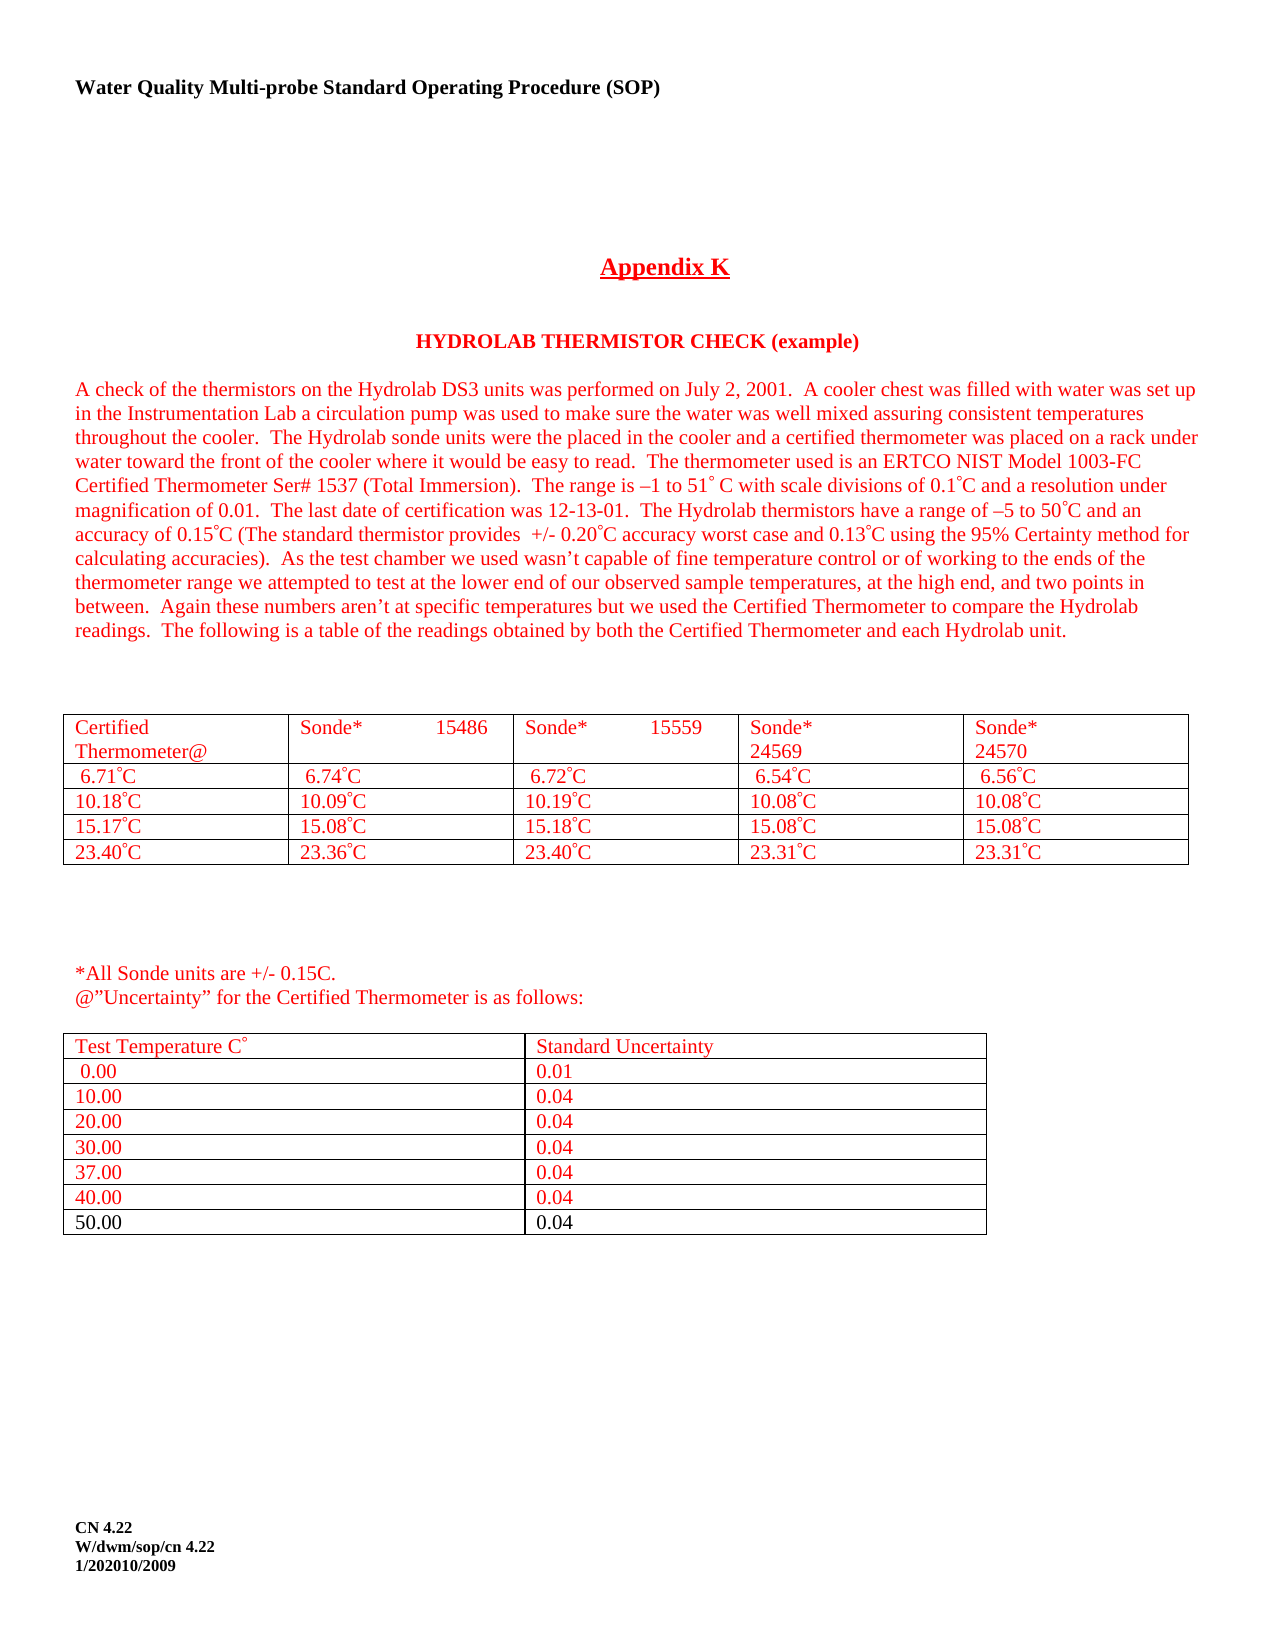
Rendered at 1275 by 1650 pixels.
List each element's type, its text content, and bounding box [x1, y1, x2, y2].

table_cell 0.00 [64, 1059, 524, 1083]
table_cell 15.18C [514, 815, 738, 838]
table_cell 23.36C [289, 840, 513, 864]
table_header Test Temperature C [64, 1034, 524, 1058]
table_header Sonde* 15486 [289, 715, 513, 763]
table_cell 15.08C [739, 815, 963, 838]
table_cell 10.18C [64, 789, 288, 813]
table_cell 23.40C [64, 840, 288, 864]
table_cell 15.17C [64, 815, 288, 838]
table_cell 10.19C [514, 789, 738, 813]
table_cell 10.08C [964, 789, 1188, 813]
table_cell 10.08C [739, 789, 963, 813]
table_cell 37.00 [64, 1160, 524, 1184]
table_cell 23.31C [739, 840, 963, 864]
table_cell 6.71C [64, 764, 288, 788]
table_cell 15.08C [964, 815, 1188, 838]
table_header Sonde* 24570 [964, 715, 1188, 763]
table_cell 20.00 [64, 1110, 524, 1133]
table_cell 6.72C [514, 764, 738, 788]
table_cell 6.74C [289, 764, 513, 788]
table_cell 23.40C [514, 840, 738, 864]
table_cell 0.04 [526, 1110, 986, 1133]
table_cell 10.00 [64, 1084, 524, 1108]
text A check of the thermistors on the Hydrolab DS3 units was performed on July 2, 2001. A cooler chest was filled with water was set up in the Instrumentation Lab a circulation pump was used to make sure the water was well mixed assuring consistent temperatures throughout the cooler. The Hydrolab sonde units were the placed in the cooler and a certified thermometer was placed on a rack under water toward the front of the cooler where it would be easy to read. The thermometer used is an ERTCO NIST Model 1003-FC Certified Thermometer Ser# 1537 (Total Immersion). The range is –1 to 51 C with scale divisions of 0.1C and a resolution under magnification of 0.01. The last date of certification was 12-13-01. The Hydrolab thermistors have a range of –5 to 50C and an accuracy of 0.15C (The standard thermistor provides +/- 0.20C accuracy worst case and 0.13C using the 95% Certainty method for calculating accuracies). As the test chamber we used wasn’t capable of fine temperature control or of working to the ends of the thermometer range we attempted to test at the lower end of our observed sample temperatures, at the high end, and two points in between. Again these numbers aren’t at specific temperatures but we used the Certified Thermometer to compare the Hydrolab readings. The following is a table of the readings obtained by both the Certified Thermometer and each Hydrolab unit. [75, 377, 1200, 642]
text *All Sonde units are +/- 0.15C. [75, 961, 1200, 985]
table_cell 40.00 [64, 1185, 524, 1209]
text Appendix K [150, 252, 1200, 281]
text @”Uncertainty” for the Certified Thermometer is as follows: [75, 985, 1200, 1009]
table_cell 0.01 [526, 1059, 986, 1083]
table_cell 30.00 [64, 1135, 524, 1159]
table_cell 50.00 [64, 1210, 524, 1234]
table_header Standard Uncertainty [526, 1034, 986, 1058]
table_cell 15.08C [289, 815, 513, 838]
table_cell 6.54C [739, 764, 963, 788]
table_cell 0.04 [526, 1185, 986, 1209]
table_cell 0.04 [526, 1135, 986, 1159]
table_cell 23.31C [964, 840, 1188, 864]
table_cell 0.04 [526, 1084, 986, 1108]
table_header Sonde* 15559 [514, 715, 738, 763]
table_cell 6.56C [964, 764, 1188, 788]
text HYDROLAB THERMISTOR CHECK (example) [75, 329, 1200, 353]
table_cell 0.04 [526, 1160, 986, 1184]
table_header Certified Thermometer@ [64, 715, 288, 763]
table_cell 10.09C [289, 789, 513, 813]
table_cell 0.04 [526, 1210, 986, 1234]
table_header Sonde* 24569 [739, 715, 963, 763]
